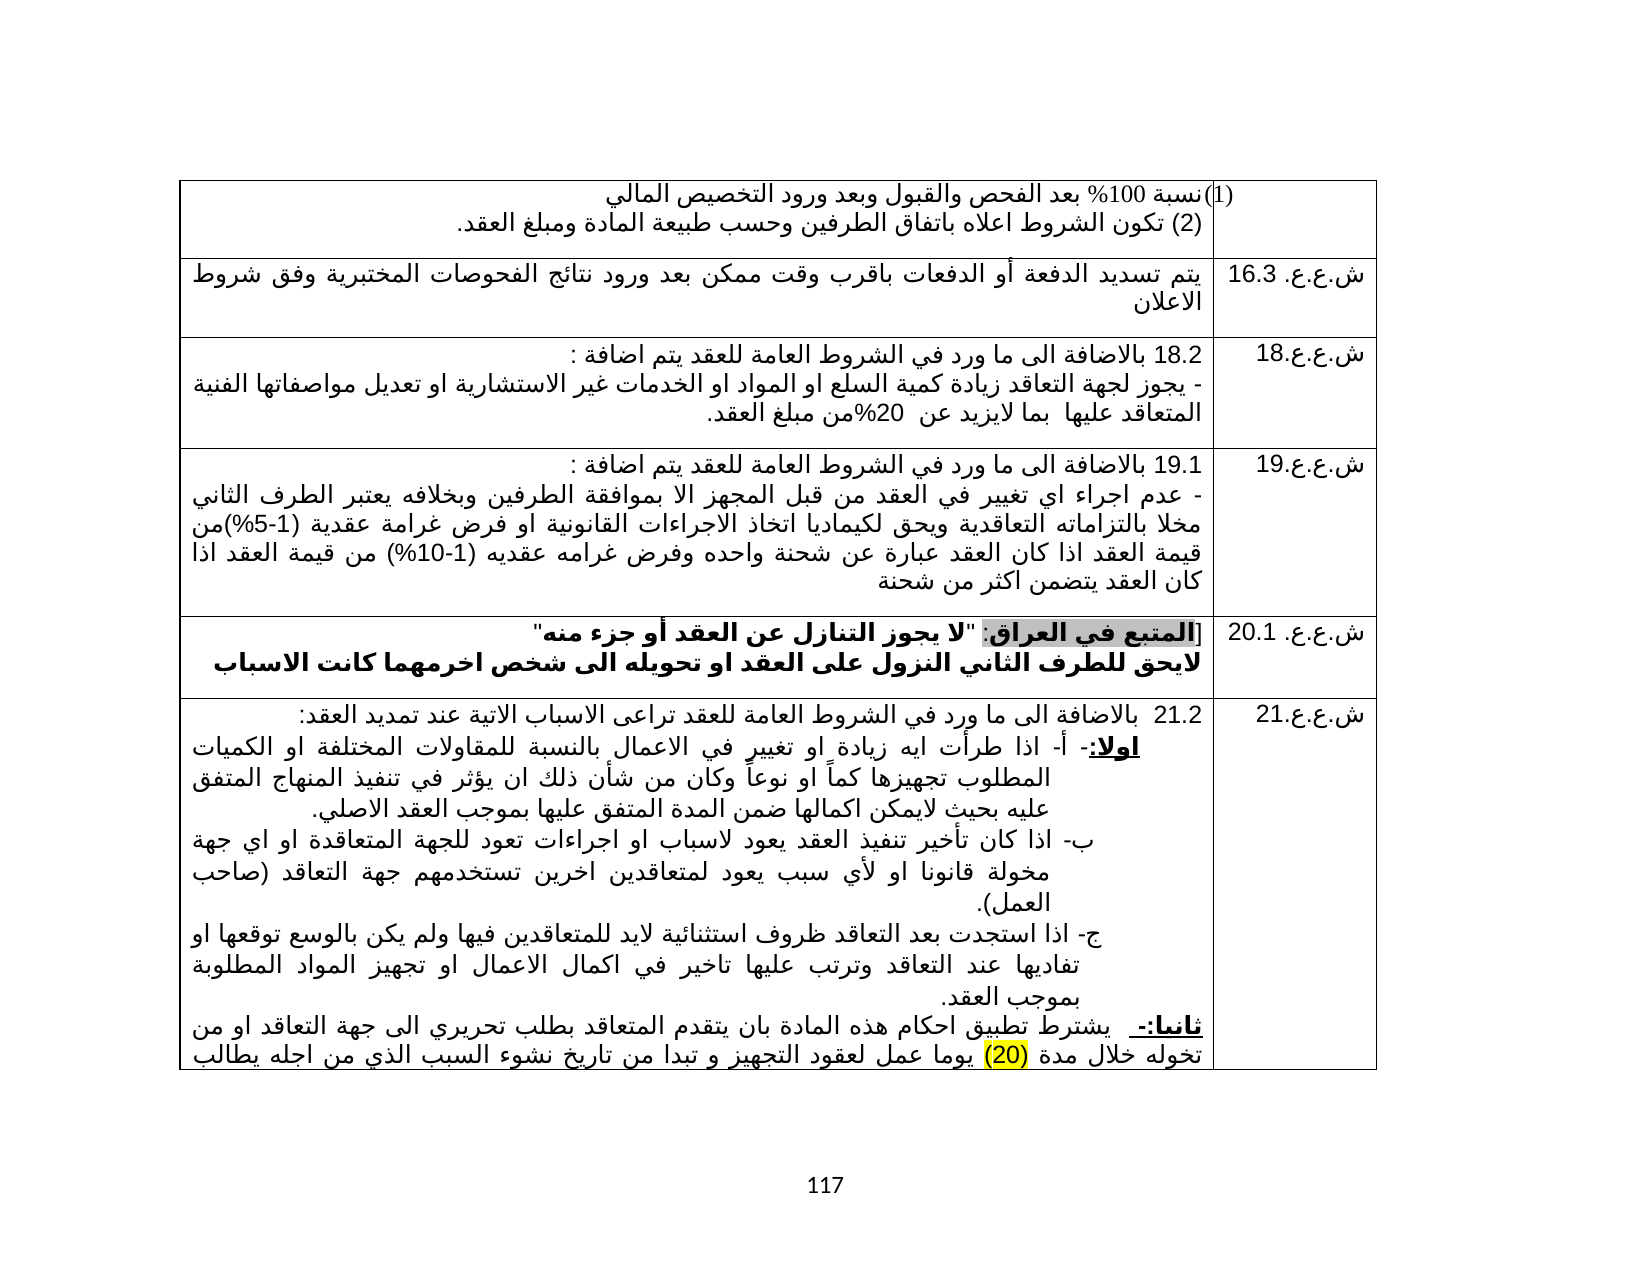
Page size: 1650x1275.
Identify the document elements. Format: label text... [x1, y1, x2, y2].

table_cell يتم تسديد الدفعة أو الدفعات باقرب وقت ممكن بعد ورود نتائج الفحوصات المختبرية وفق شروط الاعلان [181, 259, 1213, 337]
table_cell ش.ع.ع.18 [1214, 338, 1376, 448]
table_cell ش.ع.ع. 16.3 [1214, 259, 1376, 337]
table_cell 18.2 بالاضافة الى ما ورد في الشروط العامة للعقد يتم اضافة : - يجوز لجهة التعاقد زيادة كمية السلع او المواد او الخدمات غير الاستشارية او تعديل مواصفاتها الفنية المتعاقد عليها بما لايزيد عن 20%من مبلغ العقد. [181, 338, 1213, 448]
table_cell ش.ع.ع. 20.1 [1214, 617, 1376, 698]
table_cell 19.1 بالاضافة الى ما ورد في الشروط العامة للعقد يتم اضافة : - عدم اجراء اي تغيير في العقد من قبل المجهز الا بموافقة الطرفين وبخلافه يعتبر الطرف الثاني مخلا بالتزاماته التعاقدية ويحق لكيماديا اتخاذ الاجراءات القانونية او فرض غرامة عقدية (1-5%)من قيمة العقد اذا كان العقد عبارة عن شحنة واحده وفرض غرامه عقديه (1-10%) من قيمة العقد اذا كان العقد يتضمن اكثر من شحنة [181, 449, 1213, 616]
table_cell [181, 699, 1213, 1069]
table_cell ش.ع.ع.21 [1214, 699, 1376, 1069]
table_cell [181, 181, 1213, 258]
table_cell ش.ع.ع.19 [1214, 449, 1376, 616]
table_cell ش.ع.ع. 16.1 [1214, 181, 1376, 258]
table_cell [المتبع في العراق: "لا يجوز التنازل عن العقد أو جزء منه" لايحق للطرف الثاني النزول على العقد او تحويله الى شخص اخرمهما كانت الاسباب [181, 617, 1213, 698]
